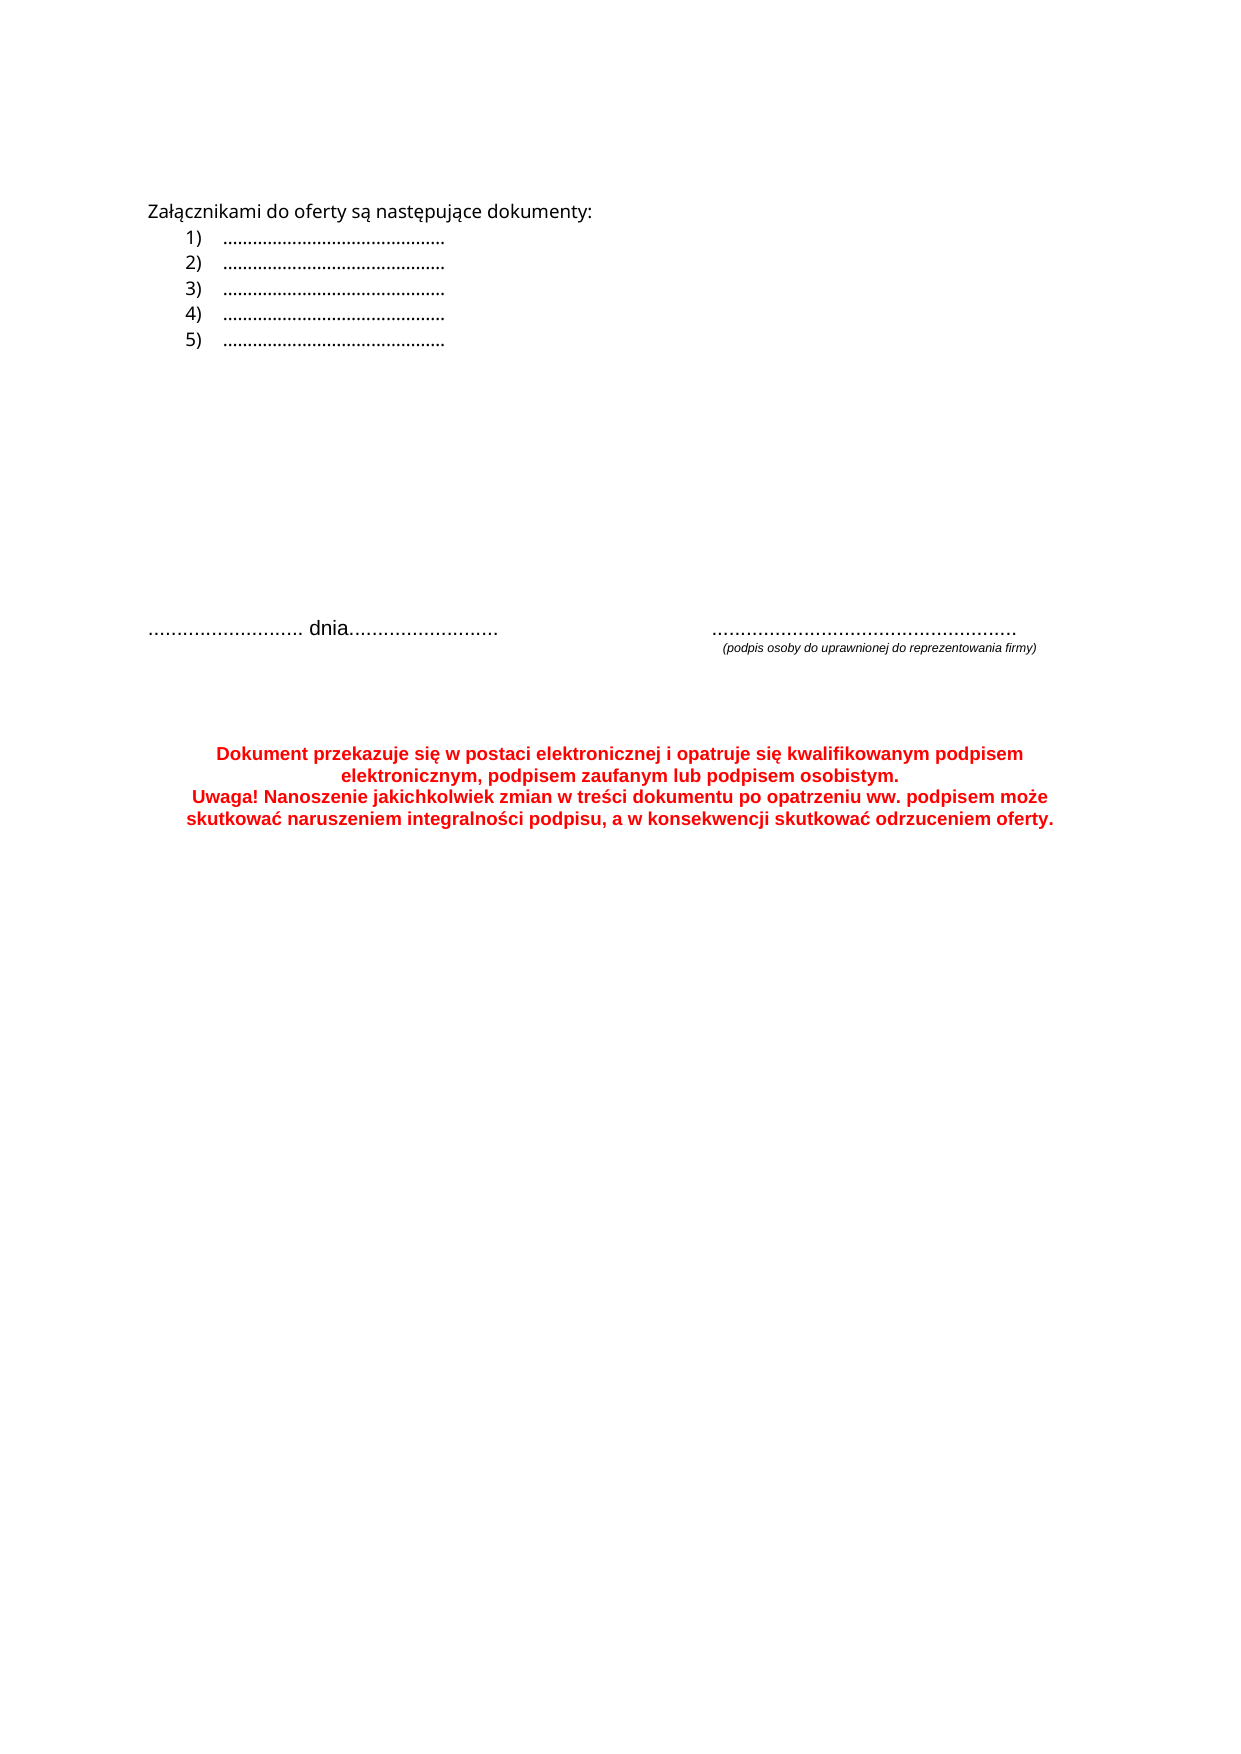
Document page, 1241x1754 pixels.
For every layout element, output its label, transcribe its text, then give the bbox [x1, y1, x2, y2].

list ……………………………………… [185, 275, 1093, 301]
text Dokument przekazuje się w postaci elektronicznej i opatruje się kwalifikowanym podpisem elektronicznym, podpisem zaufanym lub podpisem osobistym. [148, 743, 1093, 786]
list ……………………………………… [185, 326, 1093, 352]
text ........................... dnia.......................... ..................................................... [148, 616, 1093, 640]
text Uwaga! Nanoszenie jakichkolwiek zmian w treści dokumentu po opatrzeniu ww. podpisem może skutkować naruszeniem integralności podpisu, a w konsekwencji skutkować odrzuceniem oferty. [148, 786, 1093, 829]
text (podpis osoby do uprawnionej do reprezentowania firmy) [148, 640, 1093, 654]
list ……………………………………… [185, 250, 1093, 275]
list ……………………………………… [185, 224, 1093, 250]
text Załącznikami do oferty są następujące dokumenty: [148, 199, 1093, 224]
list ……………………………………… [185, 301, 1093, 326]
